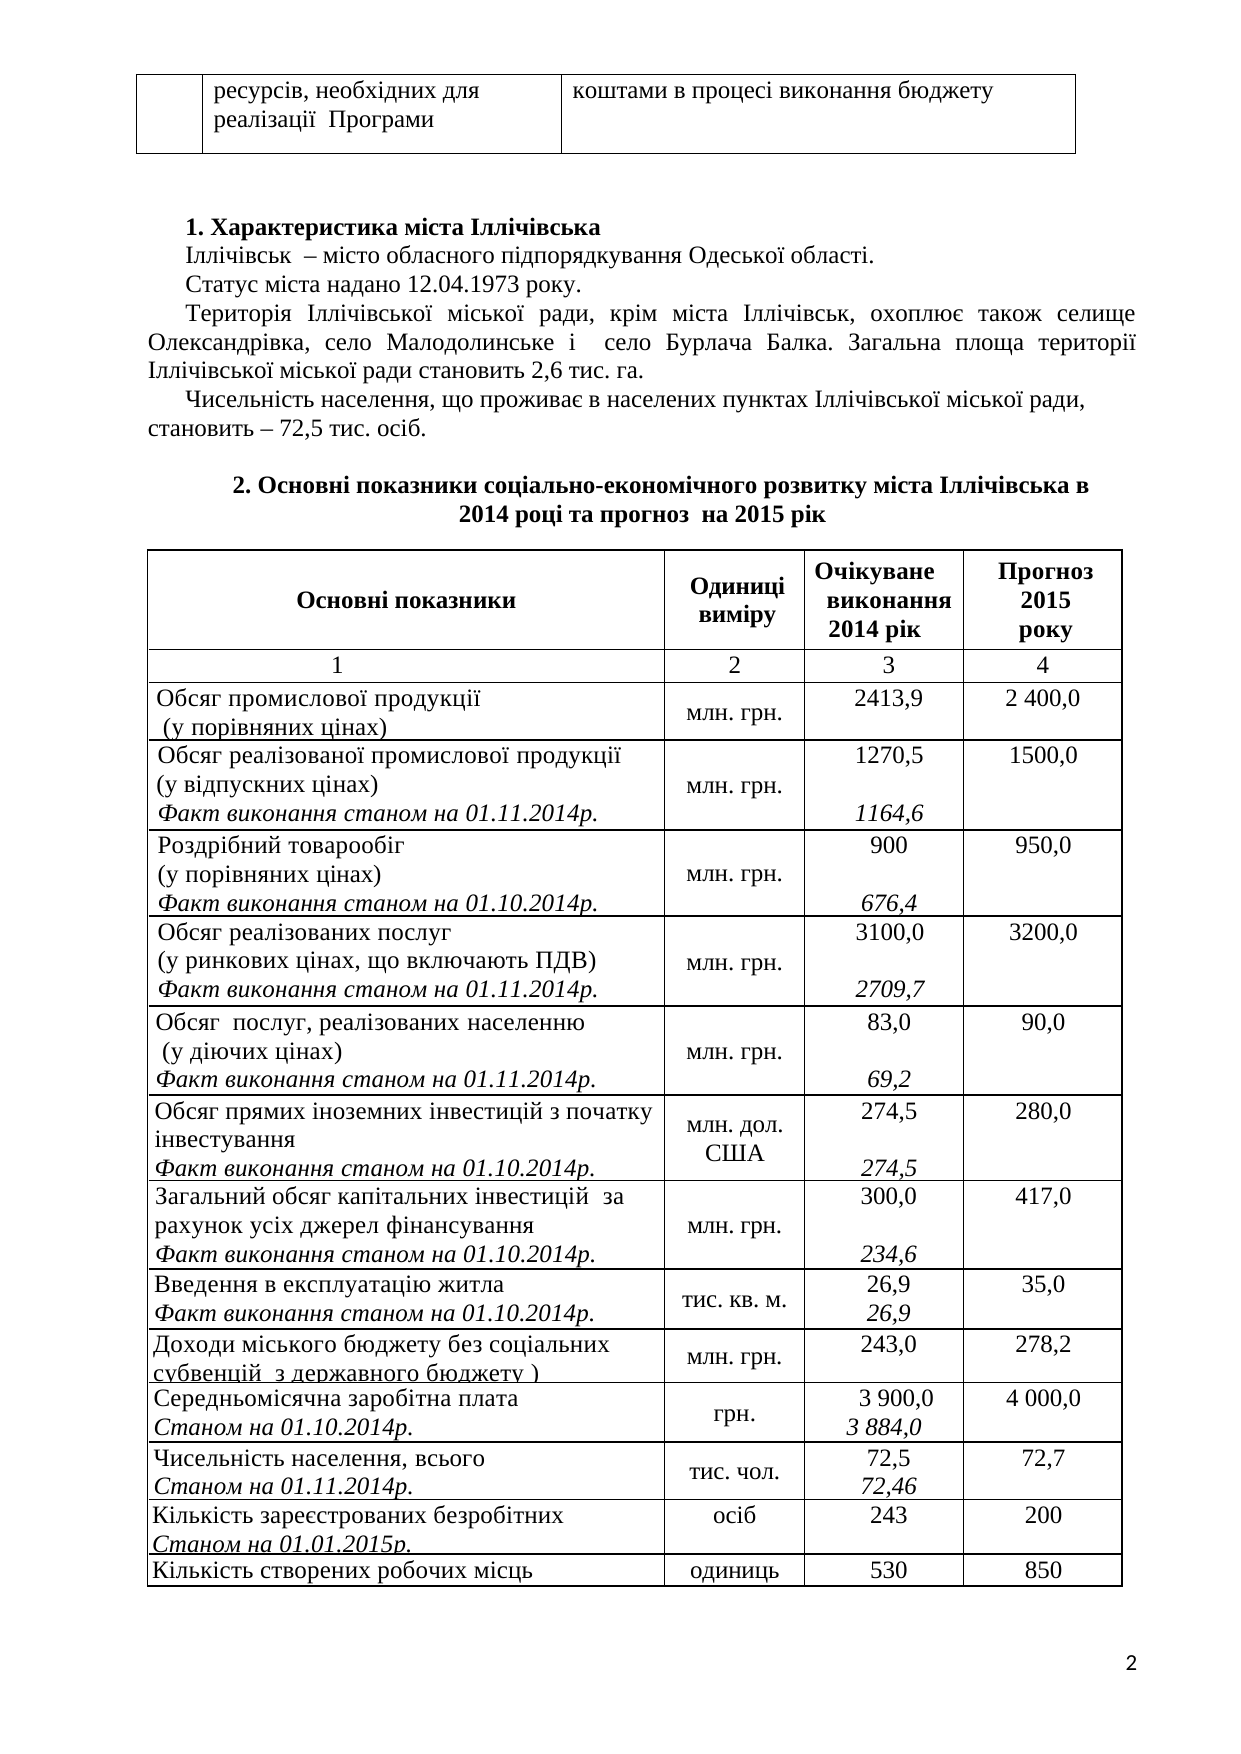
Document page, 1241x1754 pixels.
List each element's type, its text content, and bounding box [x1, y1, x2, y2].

table_cell 243 [805, 1500, 963, 1553]
table_cell Обсяг промислової продукції (у порівняних цінах) [148, 683, 664, 739]
table_cell 200 [964, 1500, 1121, 1553]
table_cell 3100,0 2709,7 [805, 917, 963, 1005]
table_cell одиниць [665, 1555, 804, 1585]
table_cell 83,0 69,2 [805, 1007, 963, 1094]
table_cell 2 [665, 650, 804, 682]
text Іллічівськ – місто обласного підпорядкування Одеської області. [148, 241, 1137, 269]
table_cell Середньомісячна заробітна плата Станом на 01.10.2014р. [148, 1383, 664, 1441]
table_header Очікуване виконання 2014 рік [805, 551, 963, 648]
table_cell 417,0 [964, 1181, 1121, 1268]
table_cell 90,0 [964, 1007, 1121, 1094]
table_cell 278,2 [964, 1330, 1121, 1381]
table_cell 950,0 [964, 831, 1121, 915]
table_cell 274,5 274,5 [805, 1096, 963, 1180]
table_cell млн. грн. [665, 831, 804, 915]
table_cell 4 000,0 [964, 1383, 1121, 1441]
table_cell 850 [964, 1555, 1121, 1585]
table_cell 72,5 72,46 [805, 1443, 963, 1499]
table_cell 4 [964, 650, 1121, 682]
table_cell Введення в експлуатацію житла Факт виконання станом на 01.10.2014р. [148, 1269, 664, 1328]
table_header Одиниці виміру [665, 551, 804, 648]
table_cell 243,0 [805, 1330, 963, 1381]
table_cell 1270,5 1164,6 [805, 741, 963, 829]
table_cell тис. чол. [665, 1443, 804, 1499]
text 1..Характеристика міста Іллічівська [148, 212, 1137, 241]
table_cell 8. [137, 75, 202, 153]
table_cell Обсяг прямих іноземних інвестицій з початку інвестування Факт виконання станом на 01.10.2014р. [148, 1095, 664, 1180]
table_cell Доходи міського бюджету без соціальних субвенцій з державного бюджету ) [148, 1329, 664, 1381]
text Територія Іллічівської міської ради, крім міста Іллічівськ, охоплює також селище Олександрівка, село Малодолинське і село Бурлача Балка. Загальна площа території Іллічівської міської ради становить 2,6 тис. га. [148, 298, 1137, 384]
table_cell млн. грн. [665, 1330, 804, 1381]
table_cell 530 [805, 1555, 963, 1585]
table_cell Чисельність населення, всього Станом на 01.11.2014р. [148, 1442, 664, 1499]
table_cell 72,7 [964, 1443, 1121, 1499]
table_header Основні показники [148, 551, 664, 648]
text Статус міста надано 12.04.1973 року. [148, 269, 1137, 298]
table_cell осіб [665, 1500, 804, 1553]
table_cell млн. грн. [665, 1007, 804, 1094]
table_cell 3 [805, 650, 963, 682]
table_cell 1 [148, 650, 664, 682]
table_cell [203, 75, 561, 153]
table_cell 300,0 234,6 [805, 1181, 963, 1268]
table_cell 280,0 [964, 1096, 1121, 1180]
table_cell 900 676,4 [805, 831, 963, 915]
table_cell Кількість зареєстрованих безробітних Станом на 01.01.2015р. Станом на 01.11.2014р.Станом на 01.11.2014р. [148, 1500, 664, 1553]
text 2..Основні показники соціально-економічного розвитку міста Іллічівська в 2014 році та прогноз на 2015 рік [148, 471, 1137, 528]
table_cell Обсяг реалізованої промислової продукції (у відпускних цінах) Факт виконання станом на 01.11.2014р. [148, 740, 664, 829]
table_cell млн. грн. [665, 1181, 804, 1268]
table_cell 2 400,0 [964, 683, 1121, 739]
table_cell 3200,0 [964, 917, 1121, 1005]
text Чисельність населення, що проживає в населених пунктах Іллічівської міської ради, становить – 72,5 тис. осіб. [148, 384, 1137, 442]
table_cell тис. кв. м. [665, 1270, 804, 1328]
table_cell грн. [665, 1383, 804, 1441]
table_cell млн. грн. [665, 683, 804, 739]
table_cell Загальний обсяг капітальних інвестицій за рахунок усіх джерел фінансування Факт виконання станом на 01.10.2014р. [148, 1181, 664, 1268]
table_header Прогноз 2015 року [964, 551, 1121, 648]
table_cell млн. грн. [665, 917, 804, 1005]
table_cell млн. грн. [665, 741, 804, 829]
table_cell 26,9 26,9 [805, 1270, 963, 1328]
table_cell 2413,9 [805, 683, 963, 739]
table_cell млн. дол. США [665, 1096, 804, 1180]
table_cell Обсяг реалізованих послуг (у ринкових цінах, що включають ПДВ) Факт виконання станом на 01.11.2014р. [148, 916, 664, 1005]
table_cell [562, 75, 1075, 153]
table_cell Кількість створених робочих місць [148, 1554, 664, 1585]
table_cell Роздрібний товарообіг (у порівняних цінах) Факт виконання станом на 01.10.2014р. [148, 830, 664, 915]
table_cell 3 900,0 3 884,0 [805, 1383, 963, 1441]
table_cell Обсяг послуг, реалізованих населенню (у діючих цінах) Факт виконання станом на 01.11.2014р. [148, 1006, 664, 1094]
table_cell 35,0 [964, 1270, 1121, 1328]
table_cell 1500,0 [964, 741, 1121, 829]
